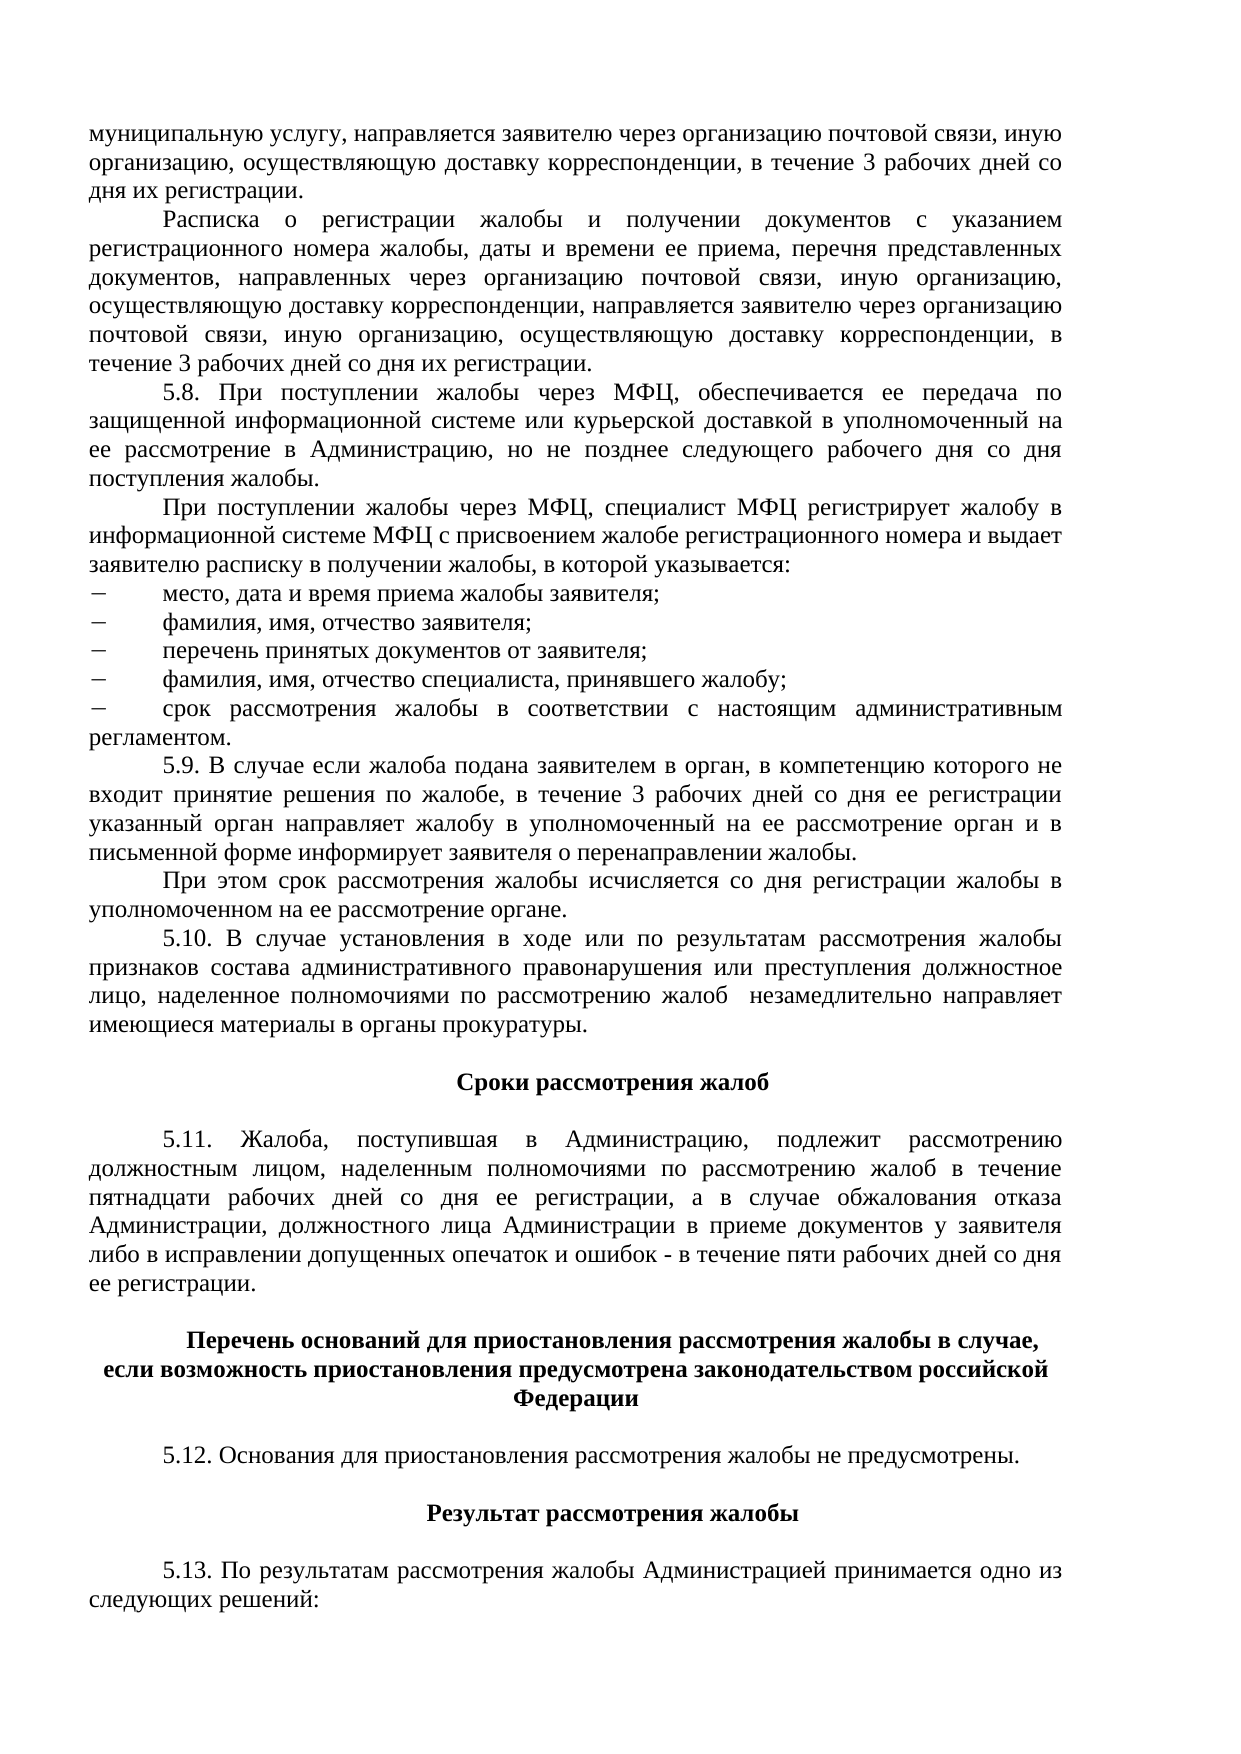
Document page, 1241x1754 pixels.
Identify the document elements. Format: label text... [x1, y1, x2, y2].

text При поступлении жалобы через МФЦ, специалист МФЦ регистрирует жалобу в информационной системе МФЦ с присвоением жалобе регистрационного номера и выдает заявителю расписку в получении жалобы, в которой указывается: [89, 492, 1063, 578]
text Перечень оснований для приостановления рассмотрения жалобы в случае, если возможность приостановления предусмотрена законодательством российской Федерации [89, 1326, 1063, 1412]
text 5.8. При поступлении жалобы через МФЦ, обеспечивается ее передача по защищенной информационной системе или курьерской доставкой в уполномоченный на ее рассмотрение в Администрацию, но не позднее следующего рабочего дня со дня поступления жалобы. [89, 377, 1063, 492]
text Расписка о регистрации жалобы и получении документов с указанием регистрационного номера жалобы, даты и времени ее приема, перечня представленных документов, направленных через организацию почтовой связи, иную организацию, осуществляющую доставку корреспонденции, направляется заявителю через организацию почтовой связи, иную организацию, осуществляющую доставку корреспонденции, в течение 3 рабочих дней со дня их регистрации. [89, 204, 1063, 377]
text При этом срок рассмотрения жалобы исчисляется со дня регистрации жалобы в уполномоченном на ее рассмотрение органе. [89, 866, 1063, 923]
text Результат рассмотрения жалобы [89, 1498, 1063, 1527]
text Сроки рассмотрения жалоб [89, 1067, 1063, 1096]
text 5.12. Основания для приостановления рассмотрения жалобы не предусмотрены. [89, 1441, 1063, 1469]
text 5.11. Жалоба, поступившая в Администрацию, подлежит рассмотрению должностным лицом, наделенным полномочиями по рассмотрению жалоб в течение пятнадцати рабочих дней со дня ее регистрации, а в случае обжалования отказа Администрации, должностного лица Администрации в приеме документов у заявителя либо в исправлении допущенных опечаток и ошибок - в течение пяти рабочих дней со дня ее регистрации. [89, 1124, 1063, 1297]
list фамилия, имя, отчество заявителя; [89, 607, 1063, 636]
text 5.10. В случае установления в ходе или по результатам рассмотрения жалобы признаков состава административного правонарушения или преступления должностное лицо, наделенное полномочиями по рассмотрению жалоб незамедлительно направляет имеющиеся материалы в органы прокуратуры. [89, 923, 1063, 1038]
list срок рассмотрения жалобы в соответствии с настоящим административным регламентом. [89, 693, 1063, 751]
text 5.13. По результатам рассмотрения жалобы Администрацией принимается одно из следующих решений: [89, 1556, 1063, 1613]
text 5.9. В случае если жалоба подана заявителем в орган, в компетенцию которого не входит принятие решения по жалобе, в течение 3 рабочих дней со дня ее регистрации указанный орган направляет жалобу в уполномоченный на ее рассмотрение орган и в письменной форме информирует заявителя о перенаправлении жалобы. [89, 751, 1063, 866]
list фамилия, имя, отчество специалиста, принявшего жалобу; [89, 664, 1063, 693]
list перечень принятых документов от заявителя; [89, 636, 1063, 664]
list место, дата и время приема жалобы заявителя; [89, 578, 1063, 607]
